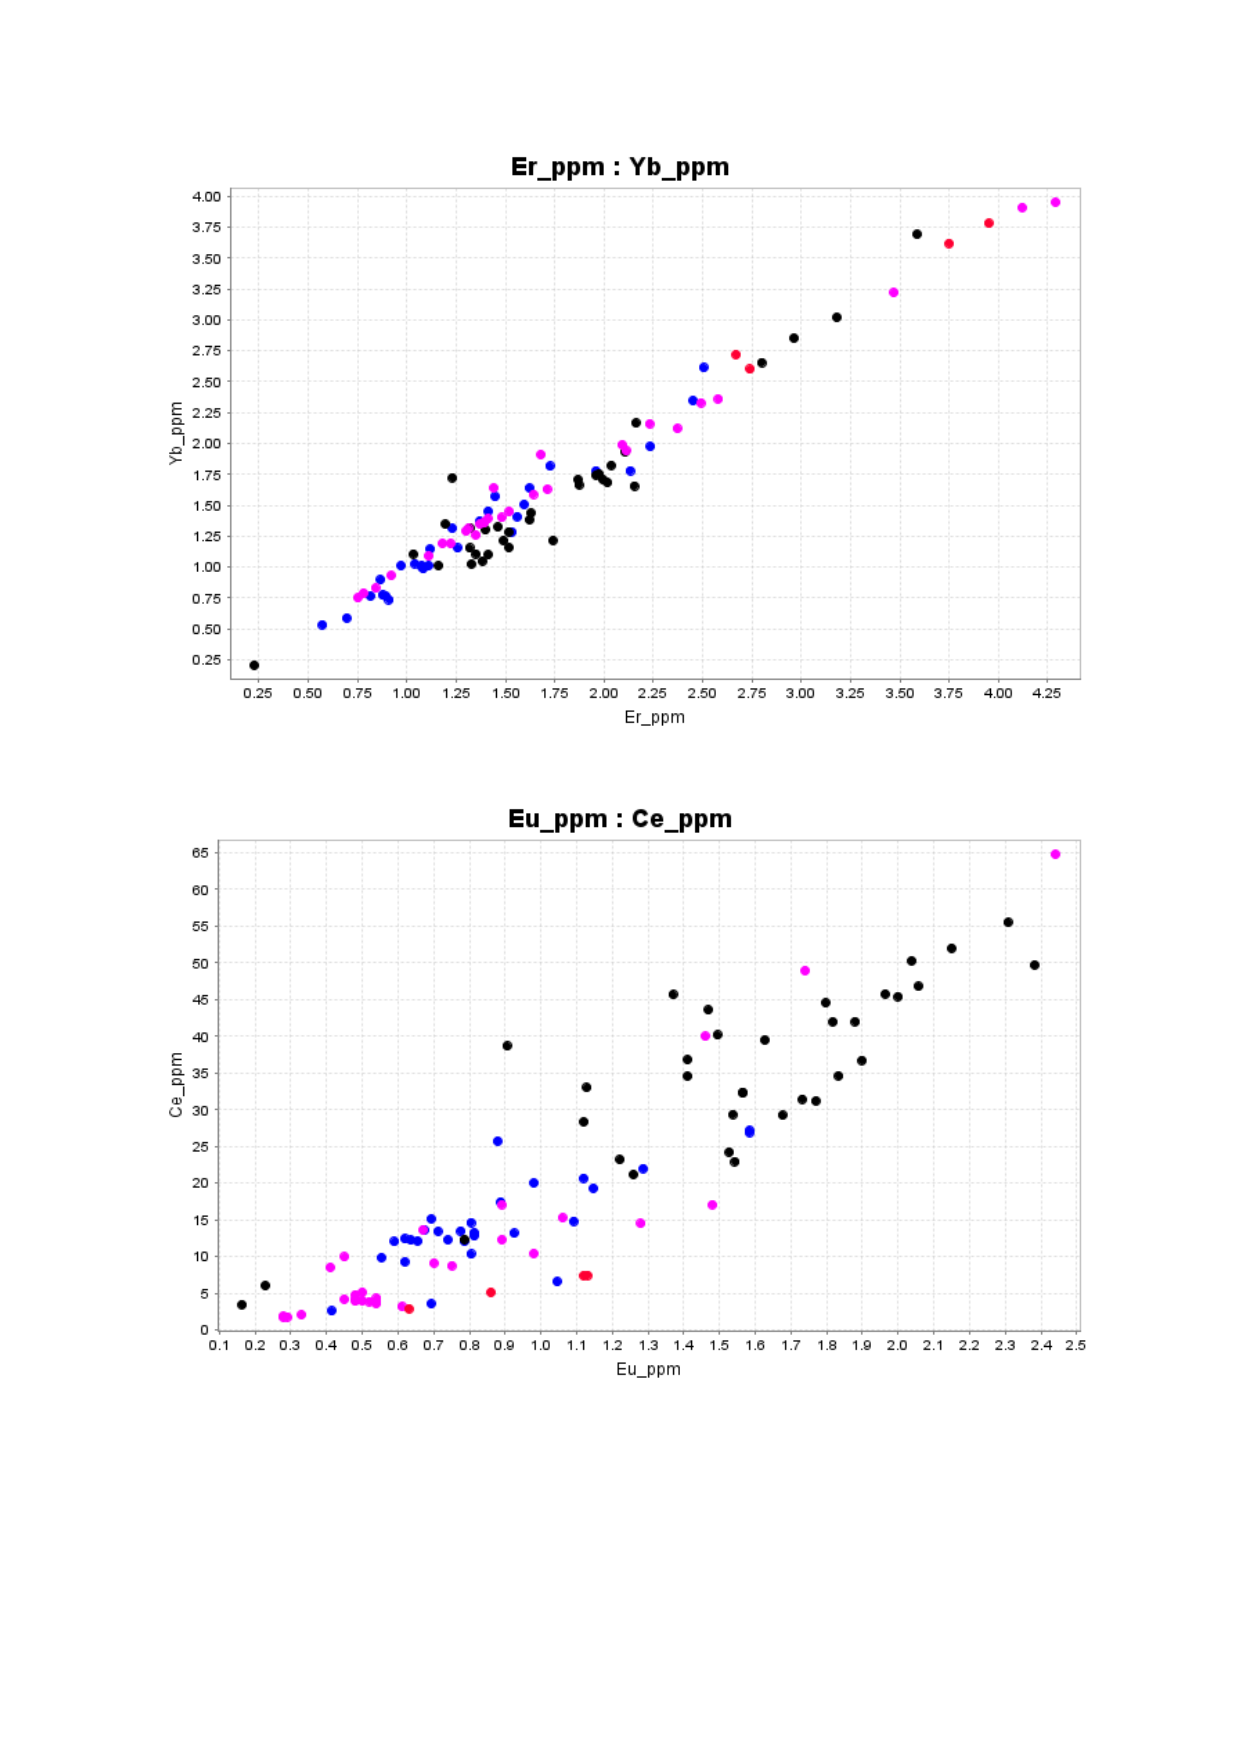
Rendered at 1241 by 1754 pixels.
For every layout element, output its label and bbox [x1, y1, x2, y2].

picture [150, 802, 1091, 1389]
picture [150, 150, 1091, 737]
